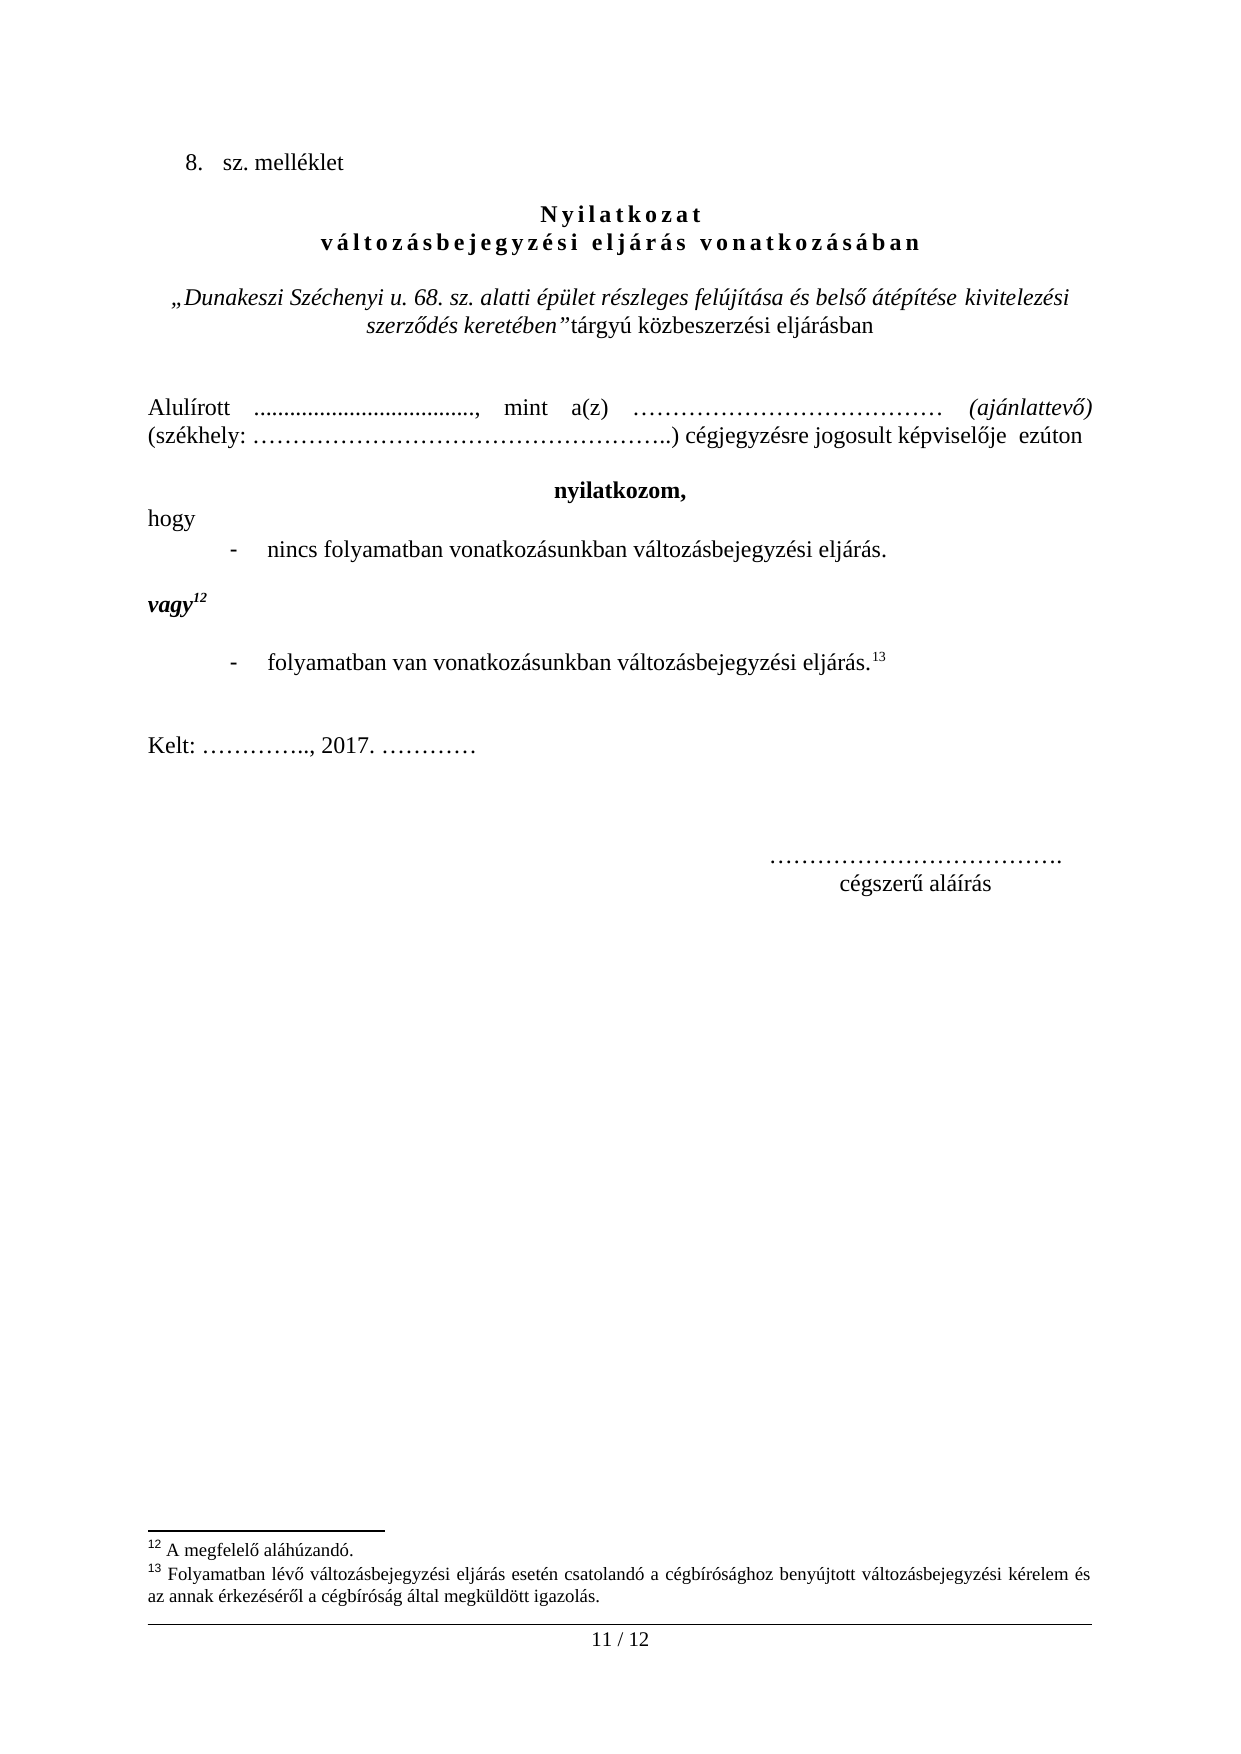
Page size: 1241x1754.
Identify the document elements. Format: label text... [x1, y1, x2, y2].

list sz. melléklet [185, 148, 1092, 175]
text „Dunakeszi Széchenyi u. 68. sz. alatti épület részleges felújítása és belső átépítése kivitelezési szerződés keretében”tárgyú közbeszerzési eljárásban [148, 283, 1092, 338]
text vagy [148, 590, 1092, 617]
text ………………………………. [148, 841, 1092, 869]
text Alulírott ....................................., mint a(z) ………………………………… (ajánlattevő) (székhely: ……………………………………………..) cégjegyzésre jogosult képviselője ezúton [148, 393, 1092, 449]
list folyamatban van vonatkozásunkban változásbejegyzési eljárás. [229, 645, 1092, 677]
text Nyilatkozat [148, 200, 1092, 228]
list nincs folyamatban vonatkozásunkban változásbejegyzési eljárás. [229, 531, 1092, 564]
text hogy [148, 504, 1092, 531]
text cégszerű aláírás [148, 869, 1092, 896]
text Kelt: ………….., 2017. ………… [148, 731, 1092, 758]
text nyilatkozom, [148, 476, 1092, 504]
text változásbejegyzési eljárás vonatkozásában [148, 228, 1092, 255]
